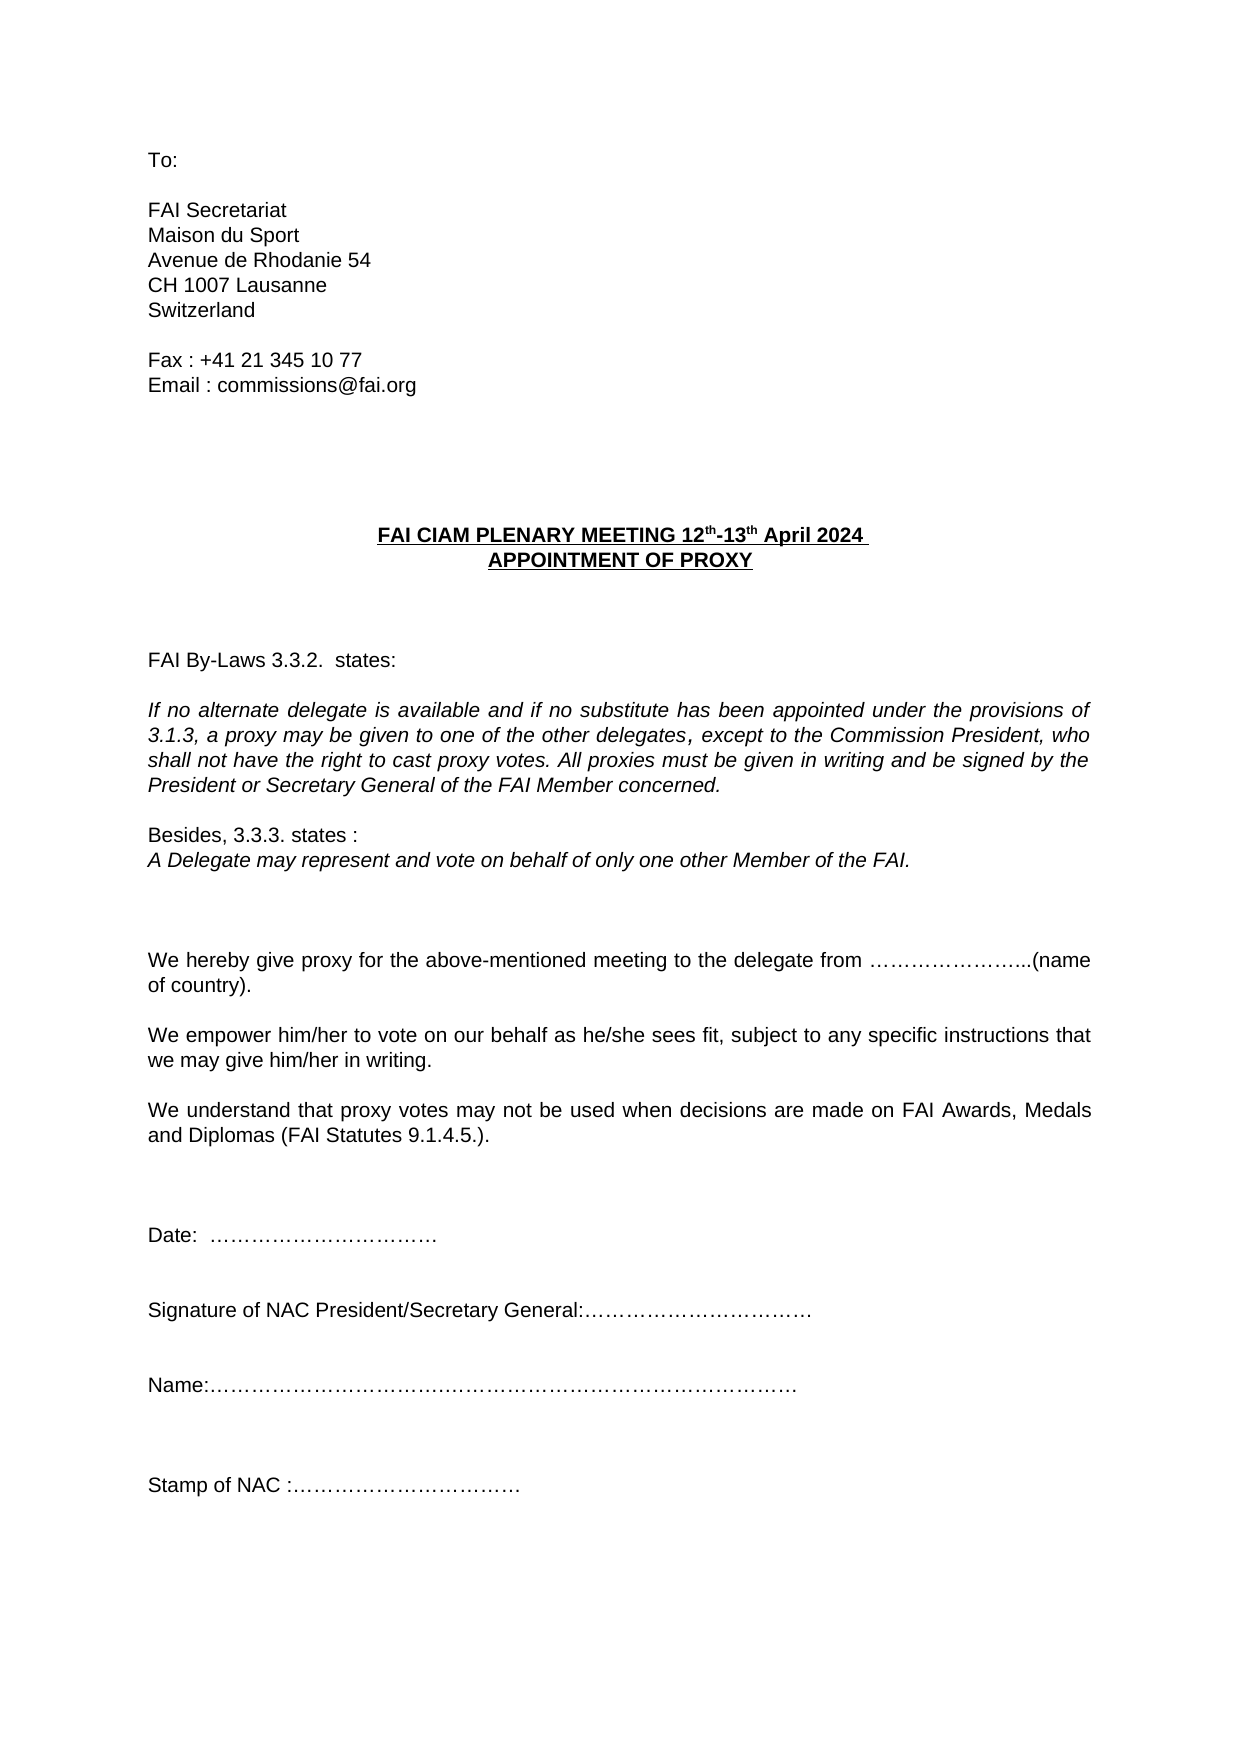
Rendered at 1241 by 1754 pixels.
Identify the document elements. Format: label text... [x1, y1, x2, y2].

text FAI Secretariat [148, 198, 1093, 223]
text Email : commissions@fai.org [148, 373, 1093, 398]
text FAI CIAM PLENARY MEETING 12th-13th April 2024 [148, 523, 1093, 548]
text CH 1007 Lausanne [148, 273, 1093, 298]
text We understand that proxy votes may not be used when decisions are made on FAI Awards, Medals and Diplomas (FAI Statutes 9.1.4.5.). [148, 1098, 1093, 1148]
text Date: …………………………… [148, 1223, 1093, 1248]
text FAI By-Laws 3.3.2. states: [148, 648, 1093, 673]
text Signature of NAC President/Secretary General:…………………………… [148, 1298, 1093, 1323]
text We empower him/her to vote on our behalf as he/she sees fit, subject to any specific instructions that we may give him/her in writing. [148, 1023, 1093, 1073]
text Avenue de Rhodanie 54 [148, 248, 1093, 273]
text Stamp of NAC :…………………………… [148, 1473, 1093, 1498]
text A Delegate may represent and vote on behalf of only one other Member of the FAI. [148, 848, 1093, 873]
text We hereby give proxy for the above-mentioned meeting to the delegate from …………………...(name of country). [148, 948, 1093, 998]
text Switzerland [148, 298, 1093, 323]
text Name:…………………………….…………………………………………… [148, 1373, 1093, 1398]
text To: [148, 148, 1093, 173]
text Fax : +41 21 345 10 77 [148, 348, 1093, 373]
text APPOINTMENT OF PROXY [148, 548, 1093, 573]
text If no alternate delegate is available and if no substitute has been appointed under the provisions of 3.1.3, a proxy may be given to one of the other delegates, except to the Commission President, who shall not have the right to cast proxy votes. All proxies must be given in writing and be signed by the President or Secretary General of the FAI Member concerned. [148, 698, 1093, 798]
text Besides, 3.3.3. states : [148, 823, 1093, 848]
text Maison du Sport [148, 223, 1093, 248]
